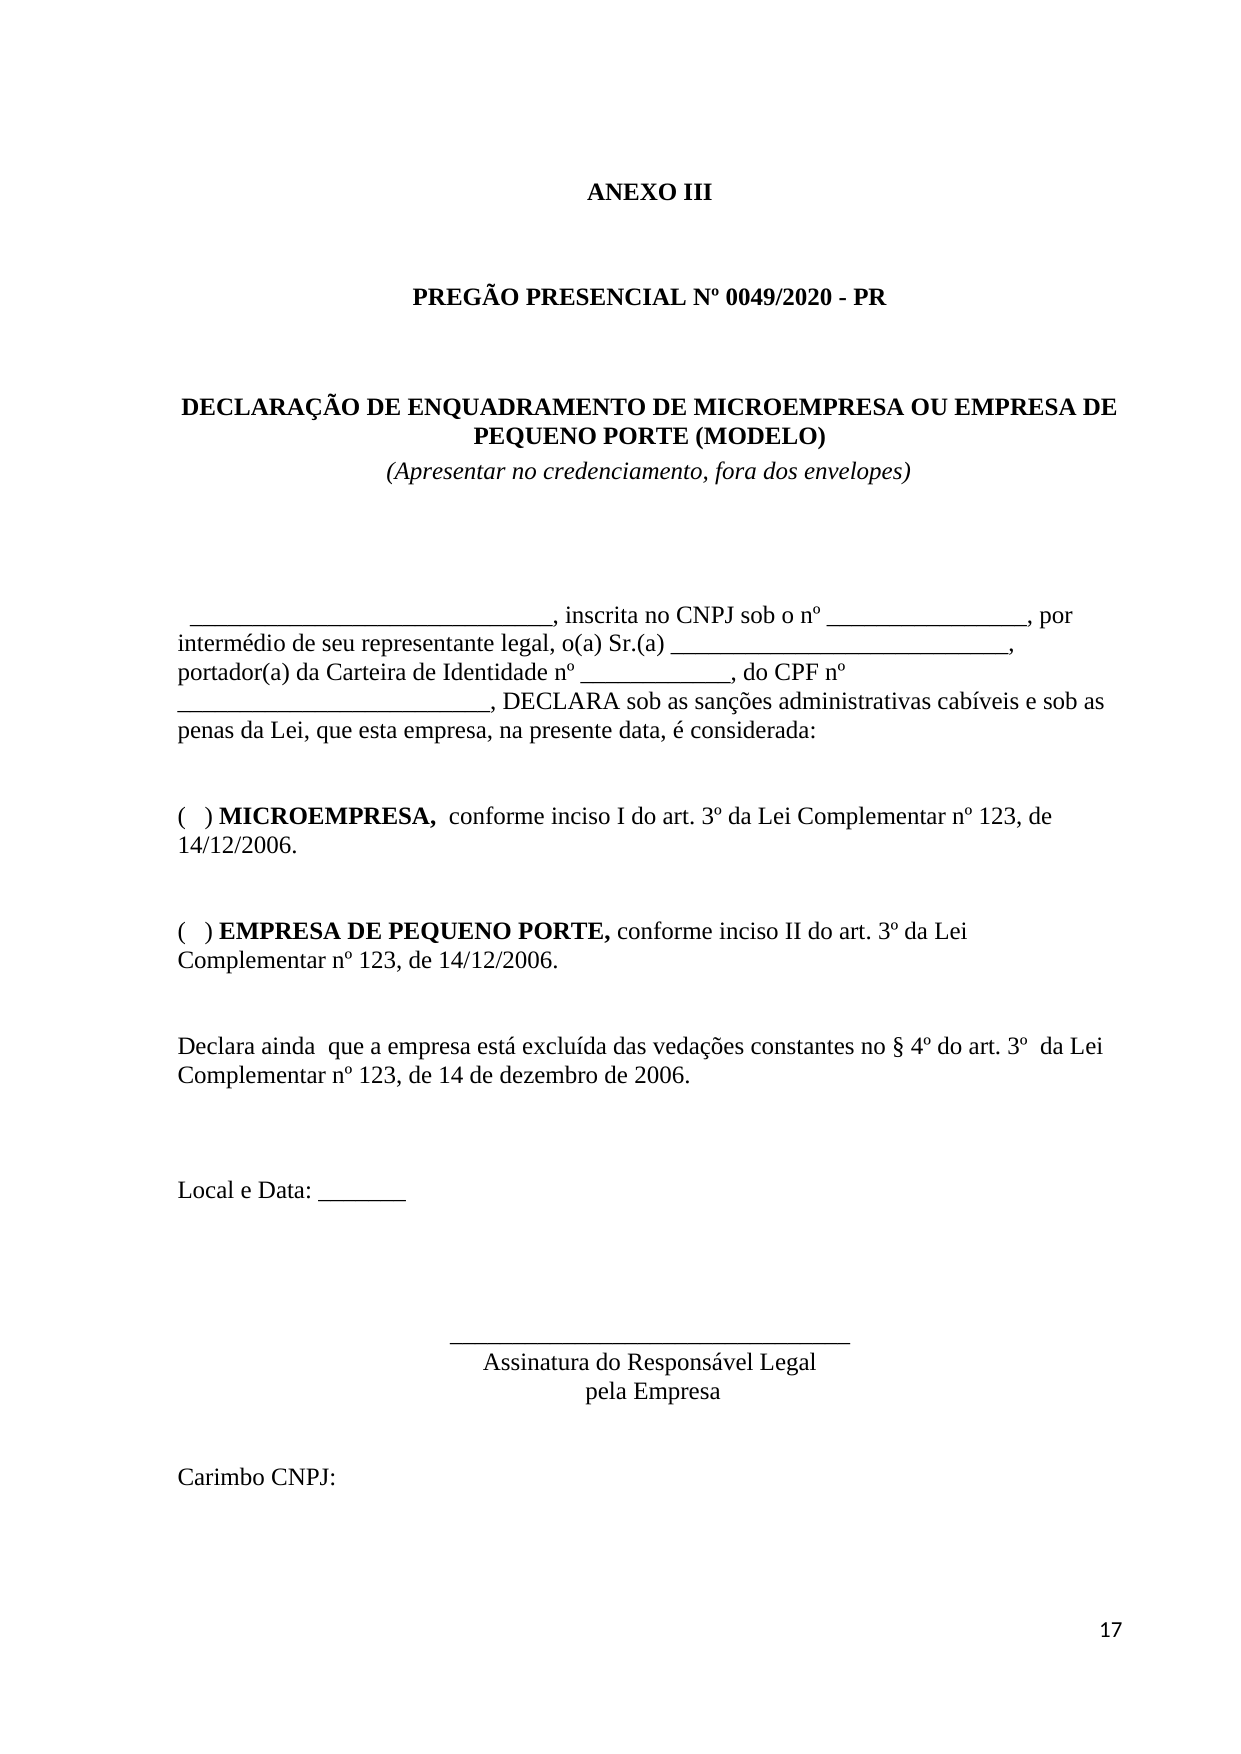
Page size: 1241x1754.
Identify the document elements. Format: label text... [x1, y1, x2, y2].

text ( ) MICROEMPRESA, conforme inciso I do art. 3º da Lei Complementar nº 123, de 14/12/2006. [177, 801, 1122, 858]
text PREGÃO PRESENCIAL Nº 0049/2020 - PR [177, 282, 1122, 311]
text DECLARAÇÃO DE ENQUADRAMENTO DE MICROEMPRESA OU EMPRESA DE PEQUENO PORTE (MODELO) [177, 392, 1122, 450]
text Assinatura do Responsável Legal [177, 1347, 1122, 1376]
text Carimbo CNPJ: [177, 1462, 1122, 1491]
text ________________________________ [177, 1318, 1122, 1347]
text Declara ainda que a empresa está excluída das vedações constantes no § 4º do art. 3º da Lei Complementar nº 123, de 14 de dezembro de 2006. [177, 1031, 1122, 1088]
text (Apresentar no credenciamento, fora dos envelopes) [177, 456, 1122, 485]
text _____________________________, inscrita no CNPJ sob o nº ________________, por intermédio de seu representante legal, o(a) Sr.(a) ___________________________, portador(a) da Carteira de Identidade nº ____________, do CPF nº _________________________, DECLARA sob as sanções administrativas cabíveis e sob as penas da Lei, que esta empresa, na presente data, é considerada: [177, 600, 1122, 743]
text ANEXO III [177, 177, 1122, 206]
text pela Empresa [177, 1376, 1122, 1405]
text Local e Data: _______ [177, 1175, 1122, 1203]
text ( ) EMPRESA DE PEQUENO PORTE, conforme inciso II do art. 3º da Lei Complementar nº 123, de 14/12/2006. [177, 916, 1122, 973]
